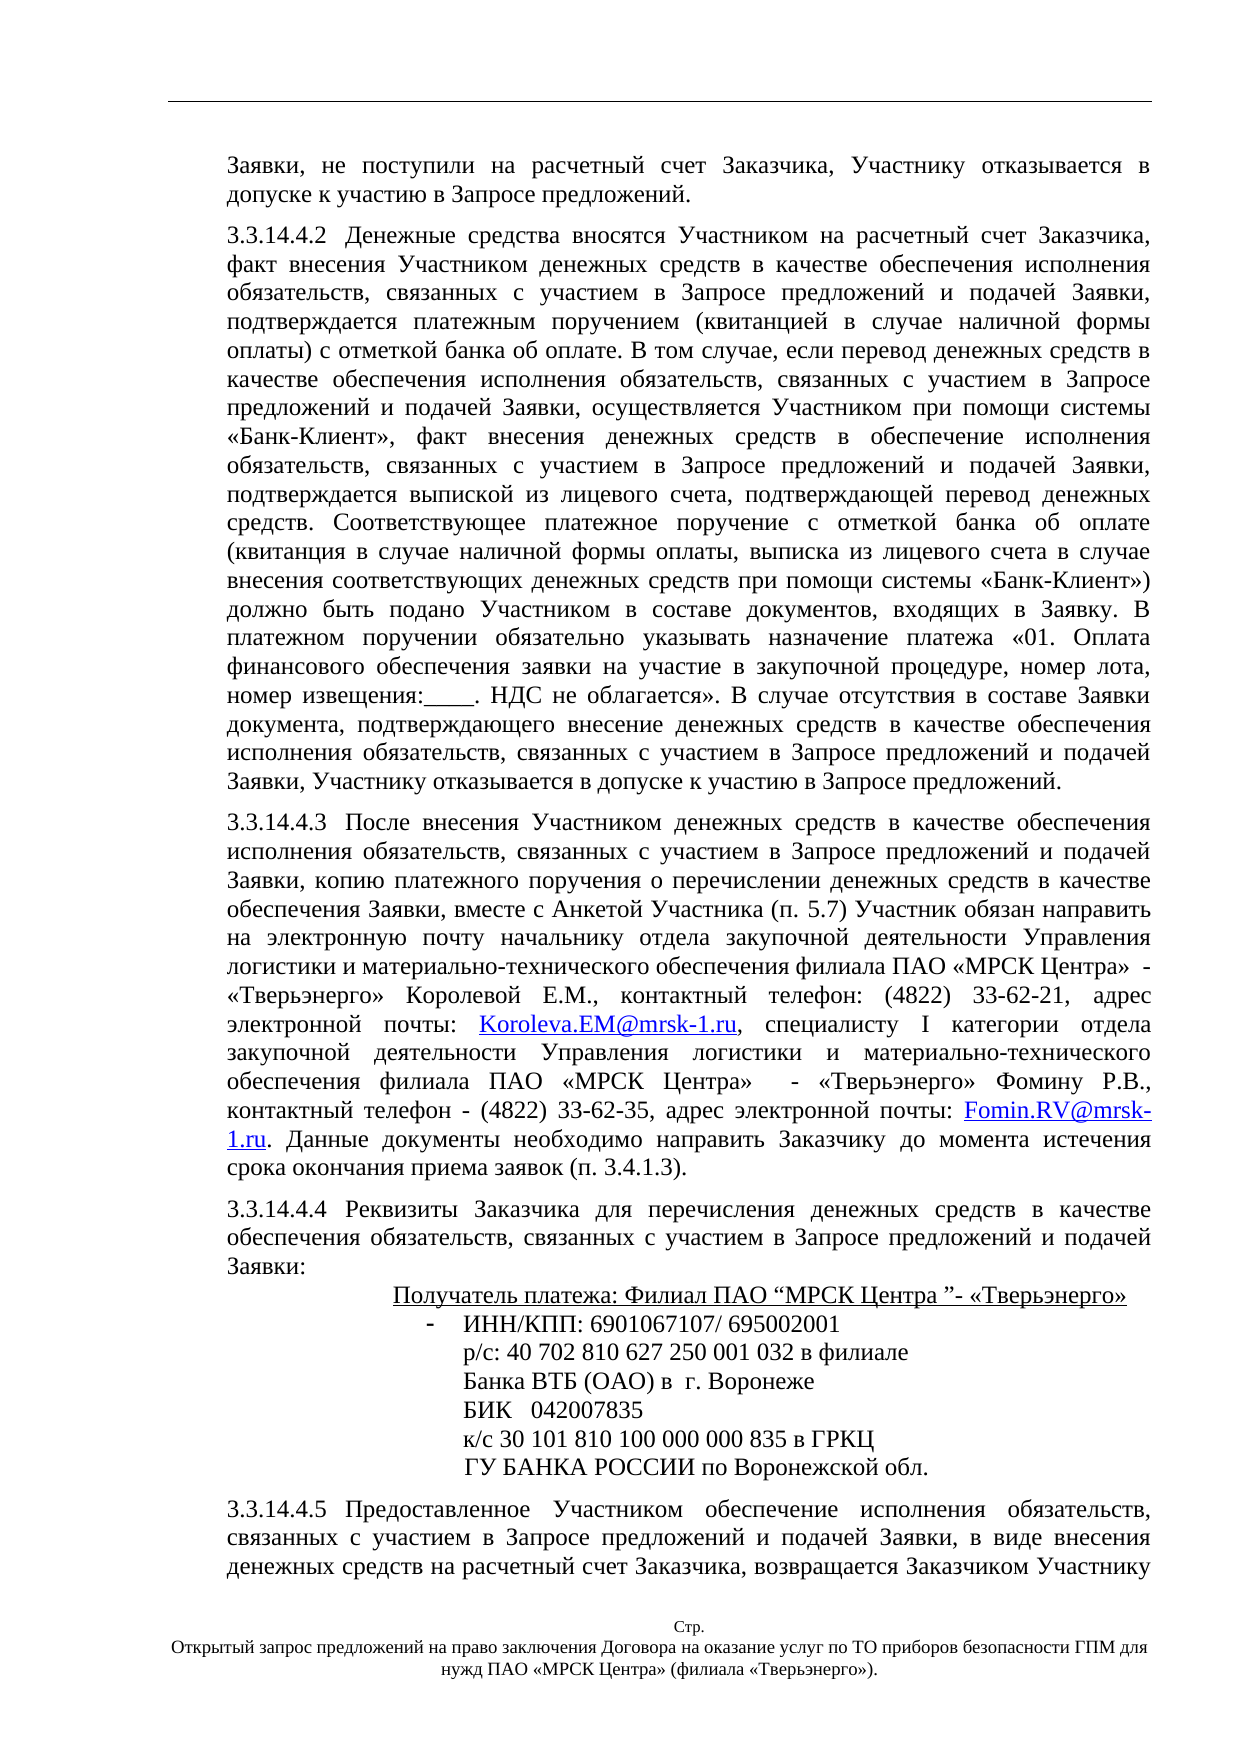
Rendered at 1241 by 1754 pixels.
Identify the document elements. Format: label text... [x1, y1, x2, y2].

list Получатель платежа: Филиал ПАО “МРСК Центра ”- «Тверьэнерго» [393, 1280, 1152, 1309]
text к/с 30 101 810 100 000 000 835 в ГРКЦ [463, 1424, 1152, 1452]
list ГУ БАНКА РОССИИ по Воронежской обл. [464, 1452, 1152, 1481]
list р/с: 40 702 810 627 250 001 032 в филиале [463, 1337, 1152, 1366]
list После внесения Участником денежных средств в качестве обеспечения исполнения обязательств, связанных с участием в Запросе предложений и подачей Заявки, копию платежного поручения о перечислении денежных средств в качестве обеспечения Заявки, вместе с Анкетой Участника (п. 5.7) Участник обязан направить на электронную почту начальнику отдела закупочной деятельности Управления логистики и материально-технического обеспечения филиала ПАО «МРСК Центра» - «Тверьэнерго» Королевой Е.М., контактный телефон: (4822) 33-62-21, адрес электронной почты: Koroleva.EM@mrsk-1.ru, специалисту I категории отдела закупочной деятельности Управления логистики и материально-технического обеспечения филиала ПАО «МРСК Центра» - «Тверьэнерго» Фомину Р.В., контактный телефон - (4822) 33-62-35, адрес электронной почты: Fomin.RV@mrsk-1.ru. Данные документы необходимо направить Заказчику до момента истечения срока окончания приема заявок (п. 3.4.1.3). [227, 807, 1152, 1181]
list Реквизиты Заказчика для перечисления денежных средств в качестве обеспечения обязательств, связанных с участием в Запросе предложений и подачей Заявки: [227, 1194, 1152, 1280]
list Банка ВТБ (ОАО) в г. Воронеже [463, 1366, 1152, 1395]
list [227, 150, 1152, 207]
text БИК 042007835 [463, 1395, 1152, 1424]
list Денежные средства вносятся Участником на расчетный счет Заказчика, факт внесения Участником денежных средств в качестве обеспечения исполнения обязательств, связанных с участием в Запросе предложений и подачей Заявки, подтверждается платежным поручением (квитанцией в случае наличной формы оплаты) с отметкой банка об оплате. В том случае, если перевод денежных средств в качестве обеспечения исполнения обязательств, связанных с участием в Запросе предложений и подачей Заявки, осуществляется Участником при помощи системы «Банк-Клиент», факт внесения денежных средств в обеспечение исполнения обязательств, связанных с участием в Запросе предложений и подачей Заявки, подтверждается выпиской из лицевого счета, подтверждающей перевод денежных средств. Соответствующее платежное поручение с отметкой банка об оплате (квитанция в случае наличной формы оплаты, выписка из лицевого счета в случае внесения соответствующих денежных средств при помощи системы «Банк-Клиент») должно быть подано Участником в составе документов, входящих в Заявку. В платежном поручении обязательно указывать назначение платежа «01. Оплата финансового обеспечения заявки на участие в закупочной процедуре, номер лота, номер извещения:____. НДС не облагается». В случае отсутствия в составе Заявки документа, подтверждающего внесение денежных средств в качестве обеспечения исполнения обязательств, связанных с участием в Запросе предложений и подачей Заявки, Участнику отказывается в допуске к участию в Запросе предложений. [227, 220, 1152, 795]
list ИНН/КПП: 6901067107/ 695002001 [426, 1309, 1152, 1337]
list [227, 1494, 1152, 1580]
